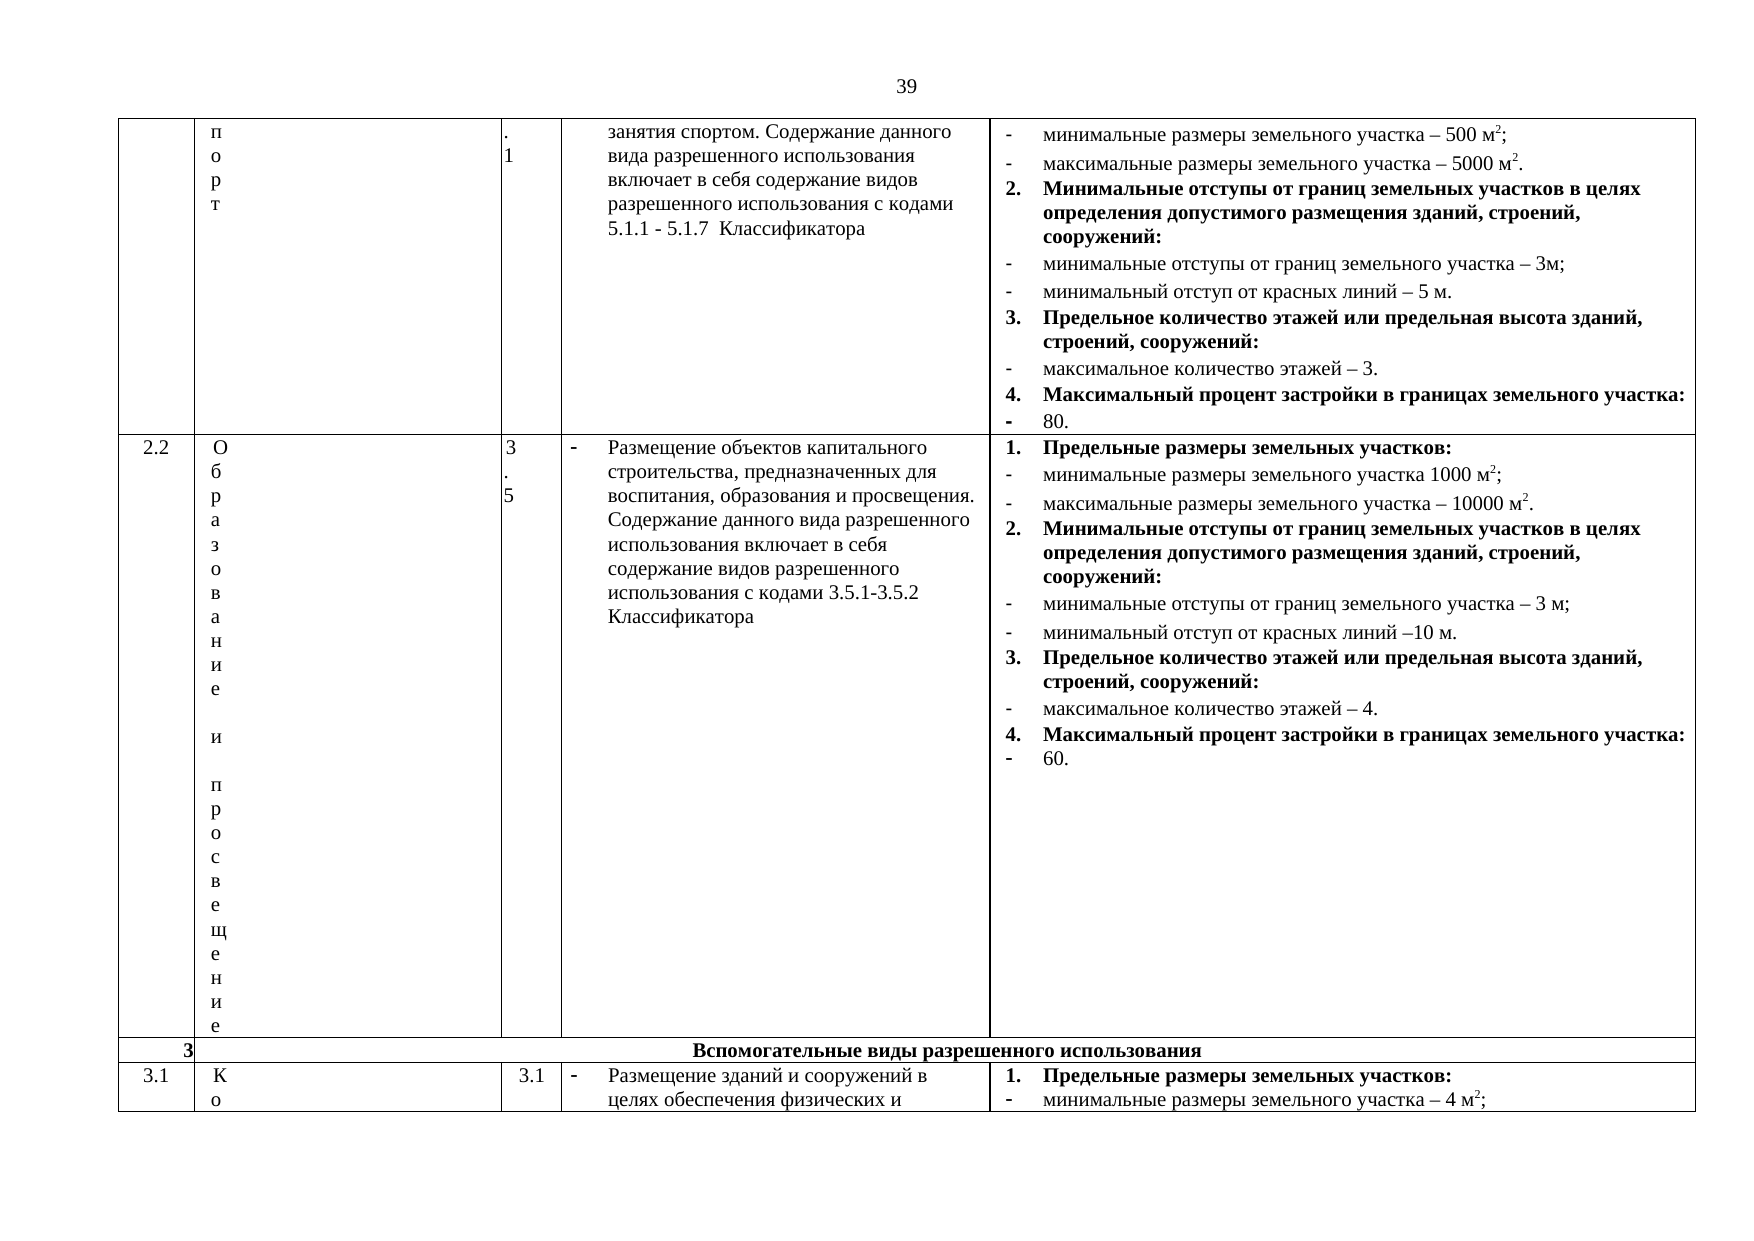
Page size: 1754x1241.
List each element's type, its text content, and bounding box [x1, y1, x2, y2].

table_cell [991, 1063, 1695, 1111]
table_cell 3 [119, 1038, 194, 1062]
table_cell 3.5 [502, 435, 561, 1037]
table_cell Размещение объектов капитального строительства, предназначенных для воспитания, образования и просвещения. Содержание данного вида разрешенного использования включает в себя содержание видов разрешенного использования с кодами 3.5.1-3.5.2 Классификатора [562, 435, 989, 1037]
table_cell [119, 119, 194, 434]
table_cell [562, 1063, 989, 1111]
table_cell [991, 119, 1695, 434]
table_cell [119, 435, 194, 1037]
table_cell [562, 119, 989, 434]
table_cell 5.1 [502, 119, 561, 434]
table_cell Образование и просвещение [195, 435, 501, 1037]
table_cell 3.1 [502, 1063, 561, 1111]
table_cell [119, 1063, 194, 1111]
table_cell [195, 1063, 501, 1111]
table_cell Вспомогательные виды разрешенного использования [195, 1038, 1695, 1062]
table_cell Предельные размеры земельных участков: минимальные размеры земельного участка 1000 м2; максимальные размеры земельного участка – 10000 м2. Минимальные отступы от границ земельных участков в целях определения допустимого размещения зданий, строений, сооружений: минимальные отступы от границ земельного участка – 3 м; минимальный отступ от красных линий –10 м. Предельное количество этажей или предельная высота зданий, строений, сооружений: максимальное количество этажей – 4. Максимальный процент застройки в границах земельного участка: 60. [991, 435, 1695, 1037]
table_cell Спорт [195, 119, 501, 434]
